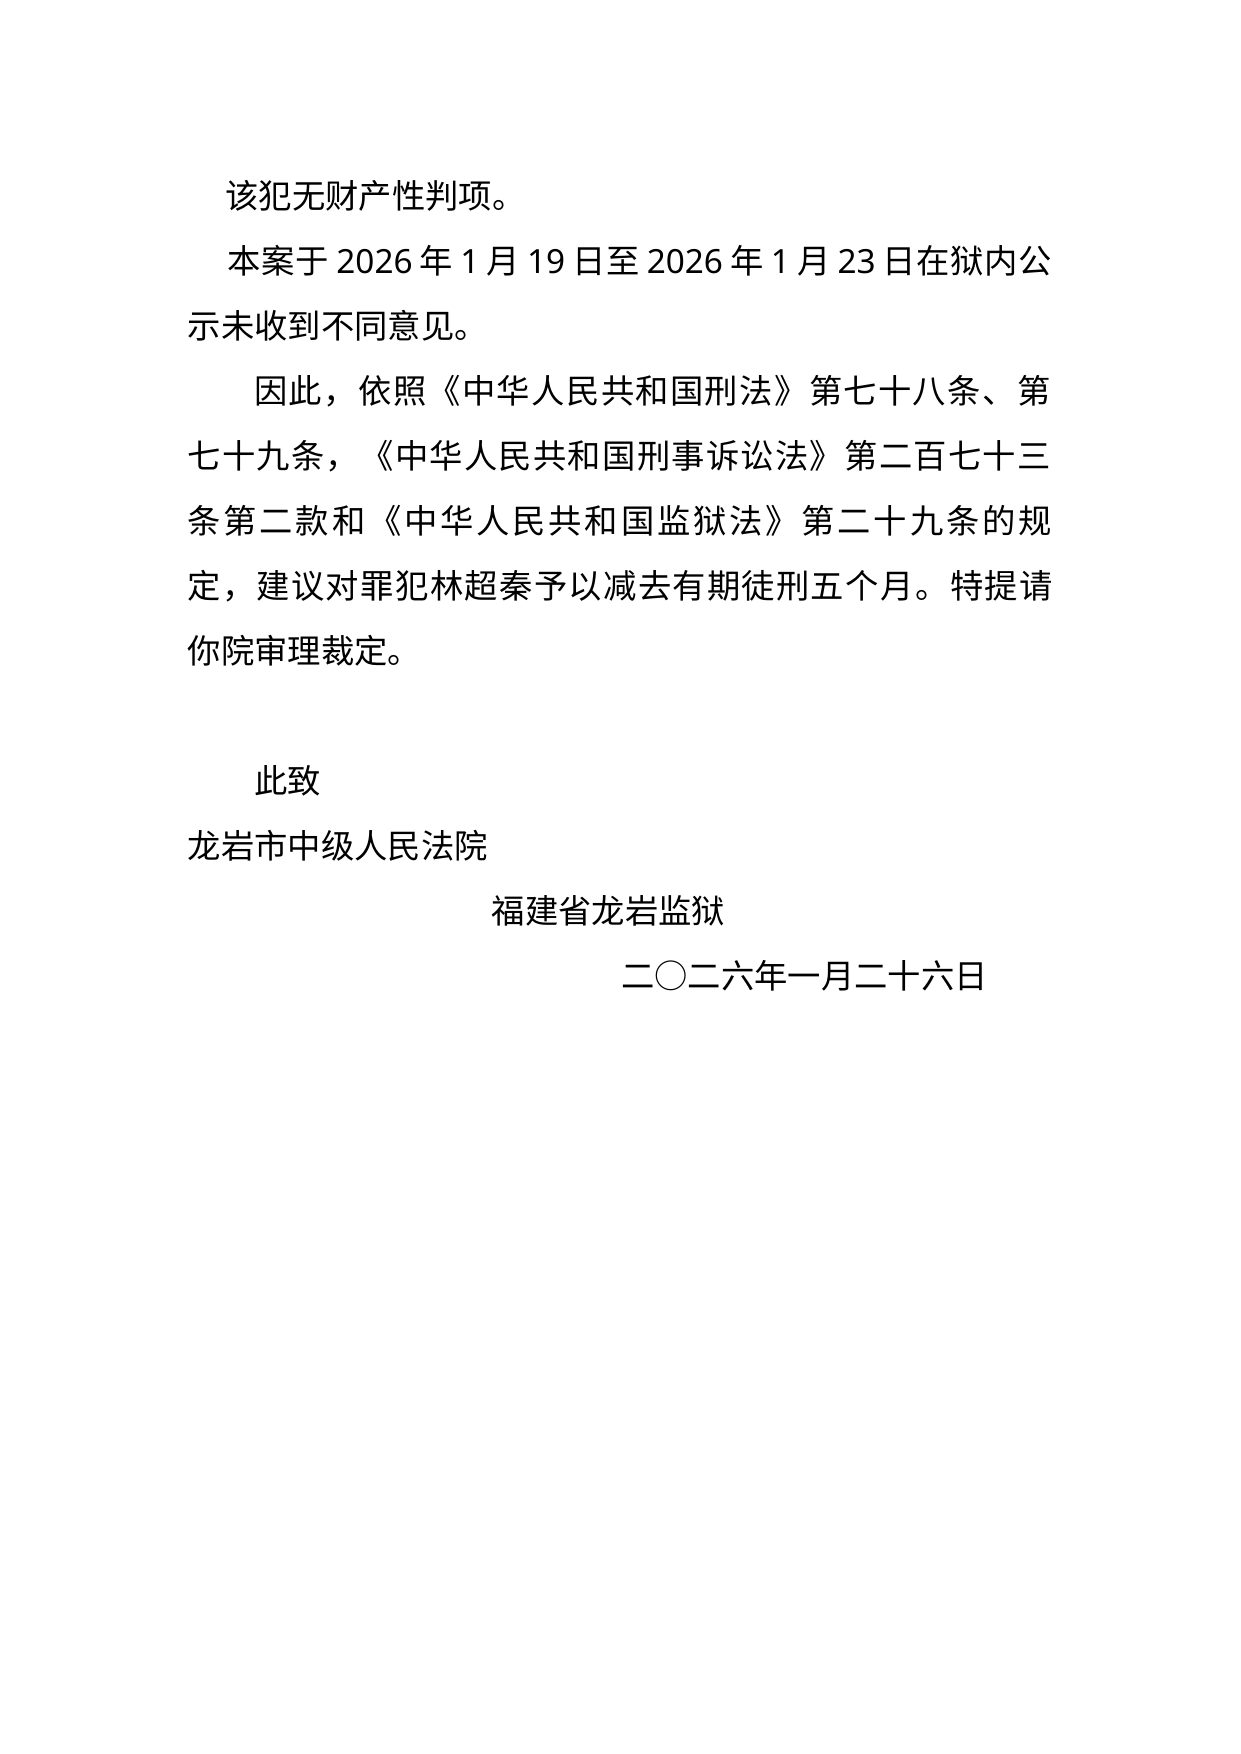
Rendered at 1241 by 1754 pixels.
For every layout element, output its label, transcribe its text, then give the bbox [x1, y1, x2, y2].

list 龙岩市中级人民法院 [187, 812, 1053, 877]
text 该犯无财产性判项。 [187, 162, 1053, 227]
text 二○二六年一月二十六日 [187, 942, 1053, 1007]
text 本案于2026年1月19日至2026年1月23日在狱内公示未收到不同意见。 [187, 227, 1053, 357]
list 此致 [187, 747, 1053, 812]
list 福建省龙岩监狱 [187, 877, 1053, 942]
text 因此，依照《中华人民共和国刑法》第七十八条、第七十九条，《中华人民共和国刑事诉讼法》第二百七十三条第二款和《中华人民共和国监狱法》第二十九条的规定，建议对罪犯林超秦予以减去有期徒刑五个月。特提请你院审理裁定。 [187, 357, 1053, 682]
